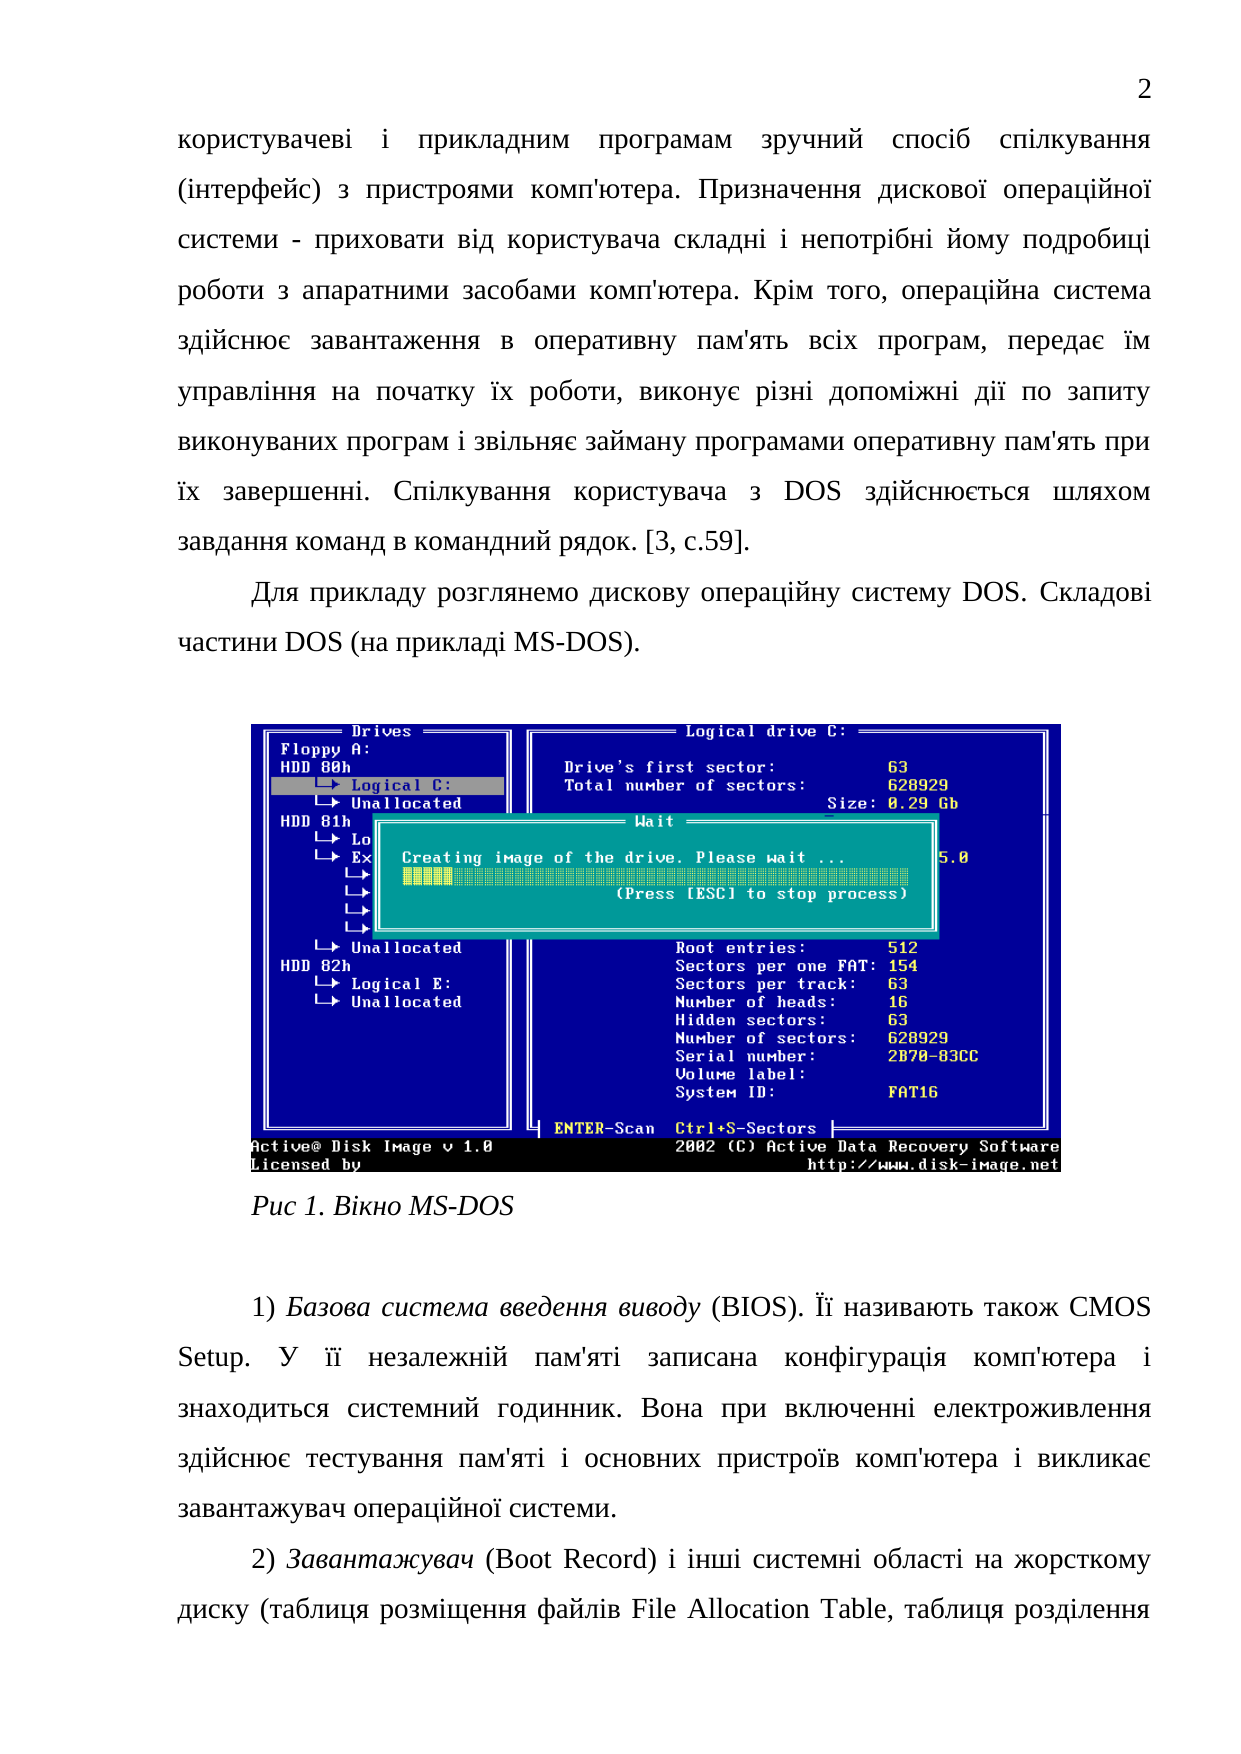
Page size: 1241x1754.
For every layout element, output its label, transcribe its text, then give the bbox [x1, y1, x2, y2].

text 1) Базова система введення виводу (BIOS). Її називають також CMOS Setup. У її незалежній пам'яті записана конфігурація комп'ютера і знаходиться системний годинник. Вона при включенні електроживлення здійснює тестування пам'яті і основних пристроїв комп'ютера і викликає завантажувач операційної системи. [177, 1289, 1152, 1524]
picture [251, 724, 1061, 1172]
text Для прикладу розглянемо дискову операційну систему DOS. Складові частини DOS (на прикладі MS-DOS). [177, 574, 1152, 658]
text Рис 1. Вікно MS-DOS [177, 1188, 1152, 1222]
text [177, 121, 1152, 557]
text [177, 1541, 1152, 1624]
